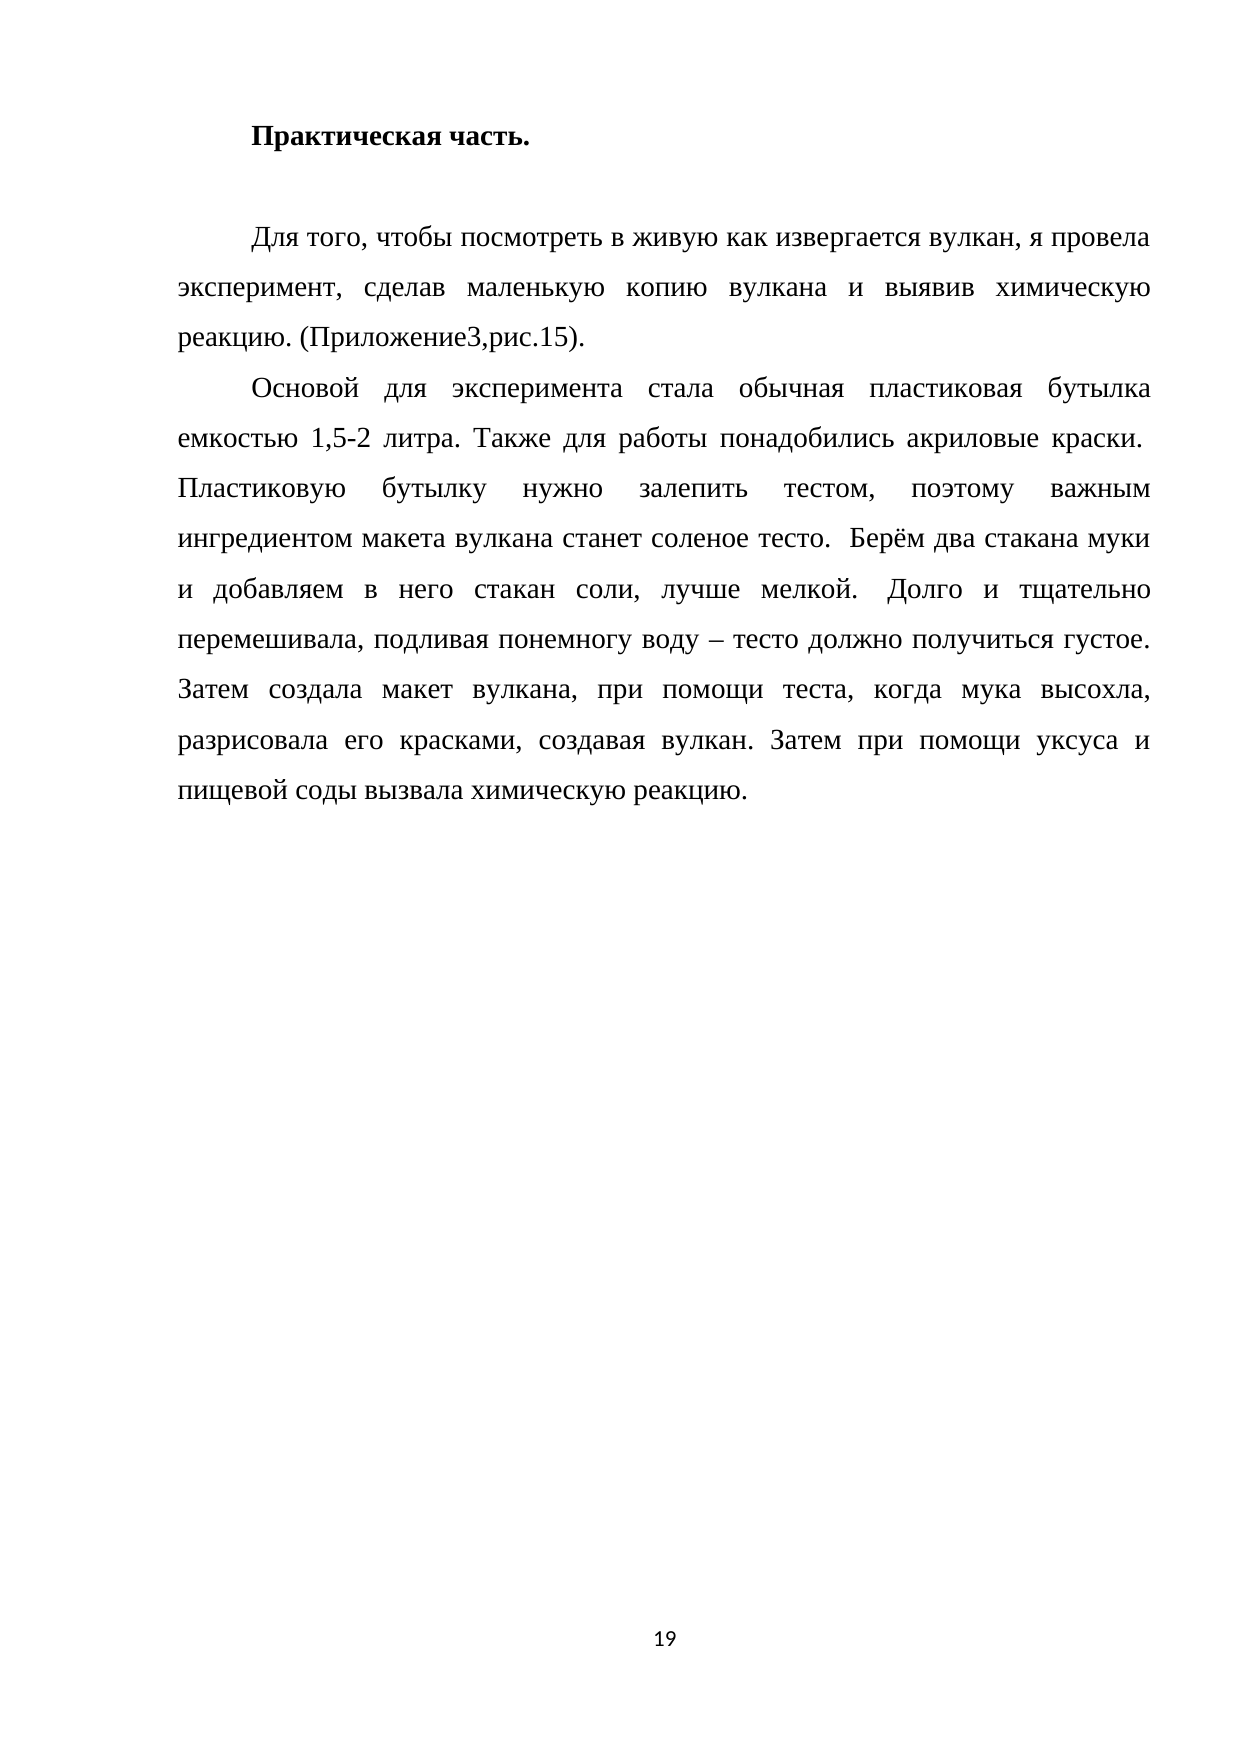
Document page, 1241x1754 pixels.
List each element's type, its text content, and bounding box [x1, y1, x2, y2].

text Основой для эксперимента стала обычная пластиковая бутылка емкостью 1,5-2 литра. Также для работы понадобились акриловые краски. Пластиковую бутылку нужно залепить тестом, поэтому важным ингредиентом макета вулкана станет соленое тесто. Берём два стакана муки и добавляем в него стакан соли, лучше мелкой. Долго и тщательно перемешивала, подливая понемногу воду – тесто должно получиться густое. Затем создала макет вулкана, при помощи теста, когда мука высохла, разрисовала его красками, создавая вулкан. Затем при помощи уксуса и пищевой соды вызвала химическую реакцию. [177, 370, 1152, 806]
text Практическая часть. [177, 118, 1152, 152]
text Для того, чтобы посмотреть в живую как извергается вулкан, я провела эксперимент, сделав маленькую копию вулкана и выявив химическую реакцию. (Приложение3,рис.15). [177, 219, 1152, 353]
